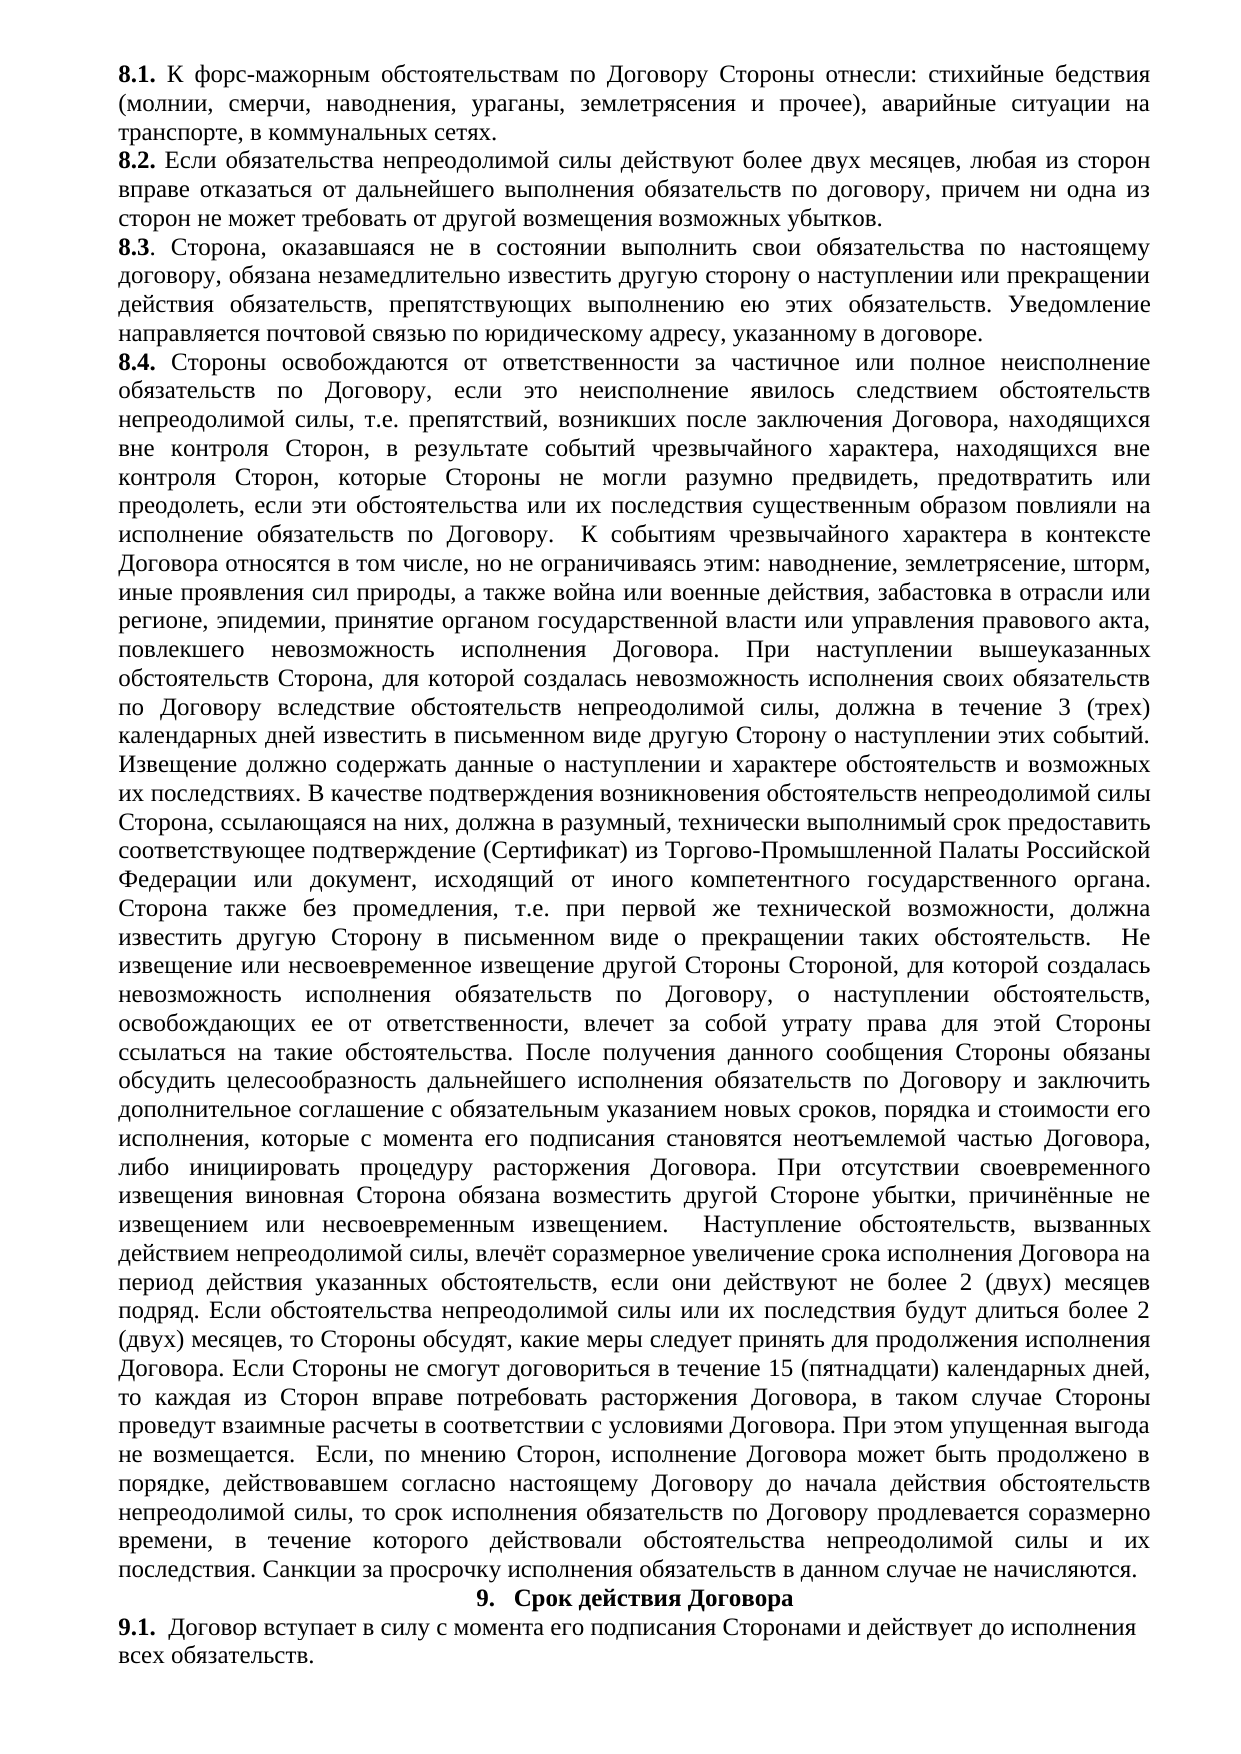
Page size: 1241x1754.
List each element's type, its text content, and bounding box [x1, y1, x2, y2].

list Срок действия Договора [118, 1583, 1152, 1612]
text 9.1. Договор вступает в силу с момента его подписания Сторонами и действует до исполнения всех обязательств. [118, 1612, 1152, 1669]
text 8.3. Сторона, оказавшаяся не в состоянии выполнить свои обязательства по настоящему договору, обязана незамедлительно известить другую сторону о наступлении или прекращении действия обязательств, препятствующих выполнению ею этих обязательств. Уведомление направляется почтовой связью по юридическому адресу, указанному в договоре. [118, 232, 1152, 347]
text 8.1. К форс-мажорным обстоятельствам по Договору Стороны отнесли: стихийные бедствия (молнии, смерчи, наводнения, ураганы, землетрясения и прочее), аварийные ситуации на транспорте, в коммунальных сетях. [118, 59, 1152, 145]
list 8.4. Стороны освобождаются от ответственности за частичное или полное неисполнение обязательств по Договору, если это неисполнение явилось следствием обстоятельств непреодолимой силы, т.е. препятствий, возникших после заключения Договора, находящихся вне контроля Сторон, в результате событий чрезвычайного характера, находящихся вне контроля Сторон, которые Стороны не могли разумно предвидеть, предотвратить или преодолеть, если эти обстоятельства или их последствия существенным образом повлияли на исполнение обязательств по Договору. К событиям чрезвычайного характера в контексте Договора относятся в том числе, но не ограничиваясь этим: наводнение, землетрясение, шторм, иные проявления сил природы, а также война или военные действия, забастовка в отрасли или регионе, эпидемии, принятие органом государственной власти или управления правового акта, повлекшего невозможность исполнения Договора. При наступлении вышеуказанных обстоятельств Сторона, для которой создалась невозможность исполнения своих обязательств по Договору вследствие обстоятельств непреодолимой силы, должна в течение 3 (трех) календарных дней известить в письменном виде другую Сторону о наступлении этих событий. Извещение должно содержать данные о наступлении и характере обстоятельств и возможных их последствиях. В качестве подтверждения возникновения обстоятельств непреодолимой силы Сторона, ссылающаяся на них, должна в разумный, технически выполнимый срок предоставить соответствующее подтверждение (Сертификат) из Торгово-Промышленной Палаты Российской Федерации или документ, исходящий от иного компетентного государственного органа. Сторона также без промедления, т.е. при первой же технической возможности, должна известить другую Сторону в письменном виде о прекращении таких обстоятельств. Не извещение или несвоевременное извещение другой Стороны Стороной, для которой создалась невозможность исполнения обязательств по Договору, о наступлении обстоятельств, освобождающих ее от ответственности, влечет за собой утрату права для этой Стороны ссылаться на такие обстоятельства. После получения данного сообщения Стороны обязаны обсудить целесообразность дальнейшего исполнения обязательств по Договору и заключить дополнительное соглашение с обязательным указанием новых сроков, порядка и стоимости его исполнения, которые с момента его подписания становятся неотъемлемой частью Договора, либо инициировать процедуру расторжения Договора. При отсутствии своевременного извещения виновная Сторона обязана возместить другой Стороне убытки, причинённые не извещением или несвоевременным извещением. Наступление обстоятельств, вызванных действием непреодолимой силы, влечёт соразмерное увеличение срока исполнения Договора на период действия указанных обстоятельств, если они действуют не более 2 (двух) месяцев подряд. Если обстоятельства непреодолимой силы или их последствия будут длиться более 2 (двух) месяцев, то Стороны обсудят, какие меры следует принять для продолжения исполнения Договора. Если Стороны не смогут договориться в течение 15 (пятнадцати) календарных дней, то каждая из Сторон вправе потребовать расторжения Договора, в таком случае Стороны проведут взаимные расчеты в соответствии с условиями Договора. При этом упущенная выгода не возмещается. Если, по мнению Сторон, исполнение Договора может быть продолжено в порядке, действовавшем согласно настоящему Договору до начала действия обстоятельств непреодолимой силы, то срок исполнения обязательств по Договору продлевается соразмерно времени, в течение которого действовали обстоятельства непреодолимой силы и их последствия. Санкции за просрочку исполнения обязательств в данном случае не начисляются. [118, 347, 1152, 1583]
text 8.2. Если обязательства непреодолимой силы действуют более двух месяцев, любая из сторон вправе отказаться от дальнейшего выполнения обязательств по договору, причем ни одна из сторон не может требовать от другой возмещения возможных убытков. [118, 145, 1152, 232]
